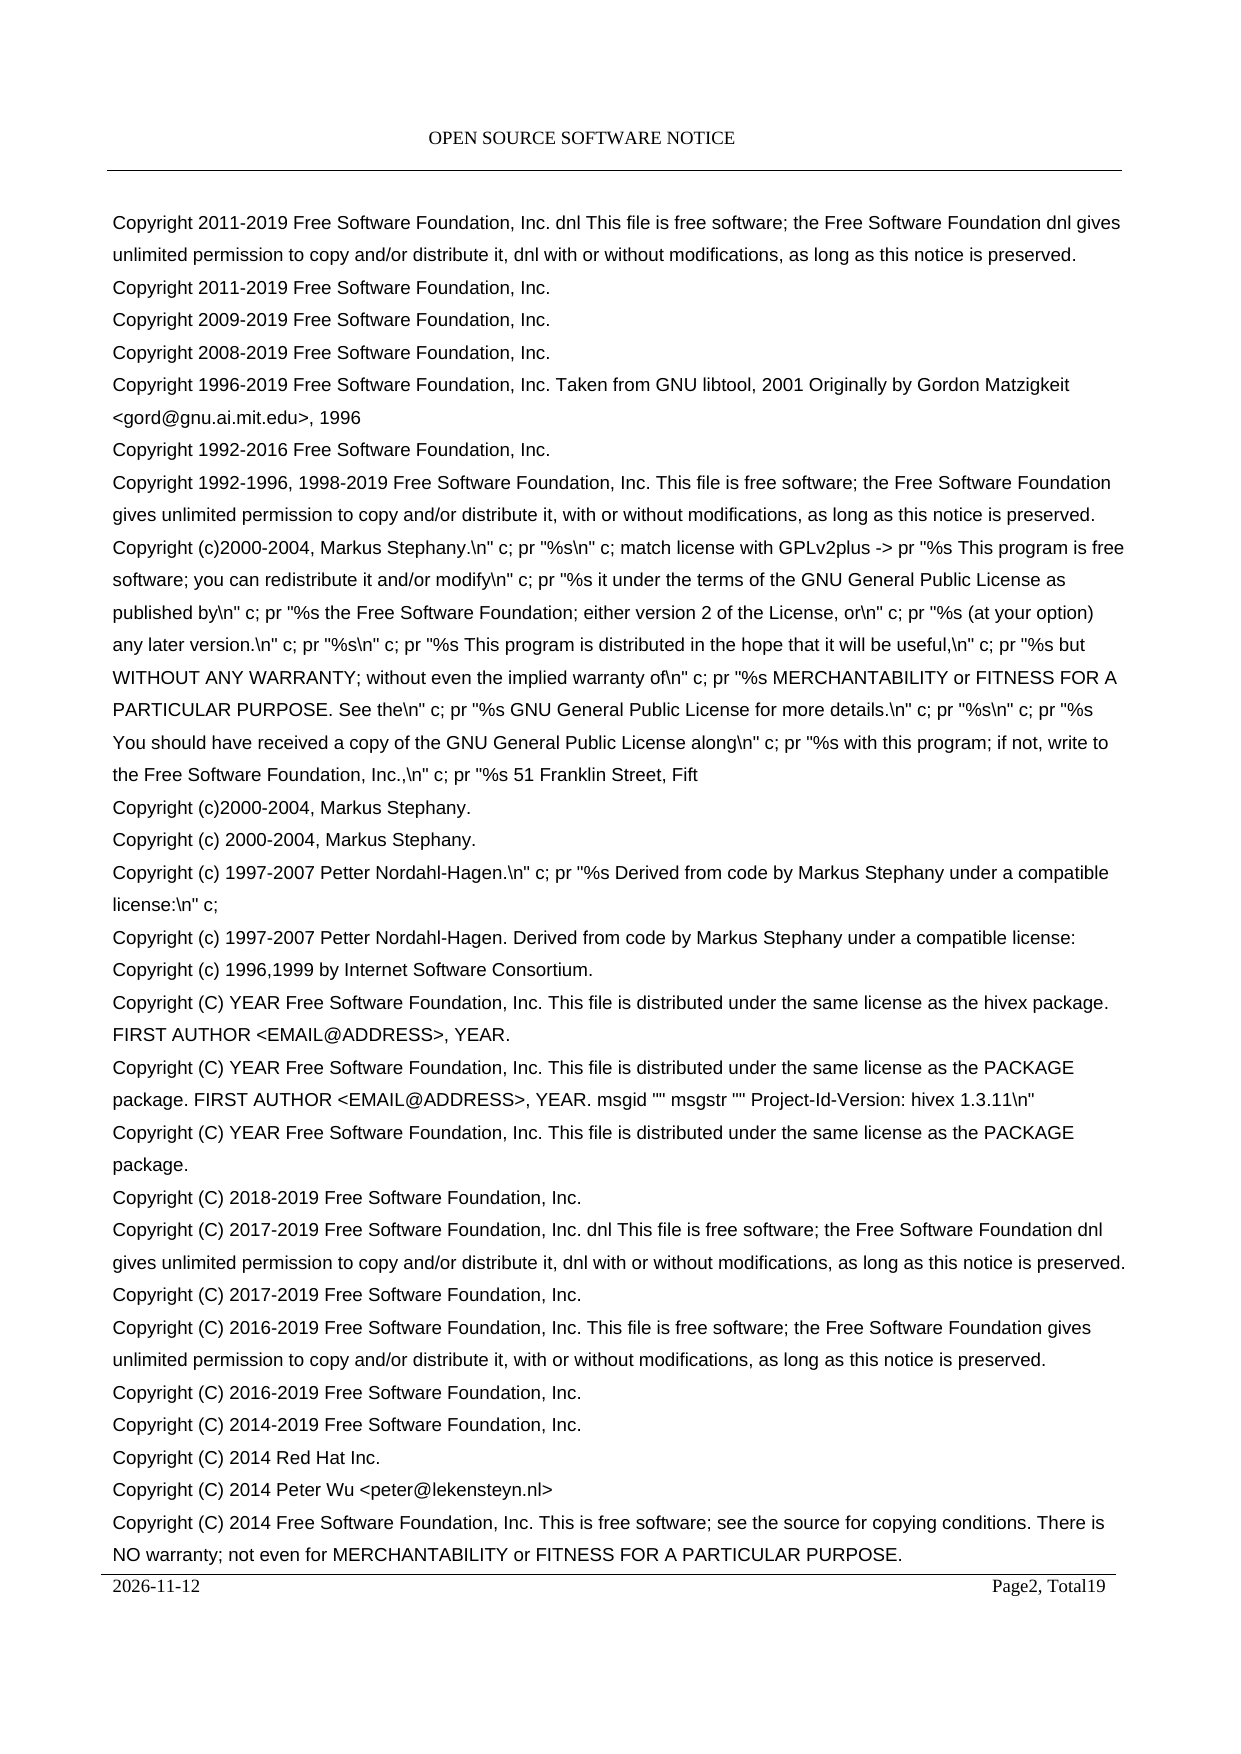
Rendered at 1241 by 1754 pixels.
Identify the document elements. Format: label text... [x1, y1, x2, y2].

text Copyright (C) 2014 Peter Wu <peter@lekensteyn.nl> [112, 1474, 1128, 1506]
text Copyright (C) YEAR Free Software Foundation, Inc. This file is distributed under the same license as the PACKAGE package. [112, 1116, 1128, 1181]
text Copyright (c) 2000-2004, Markus Stephany. [112, 824, 1128, 856]
text Copyright (C) 2014 Free Software Foundation, Inc. This is free software; see the source for copying conditions. There is NO warranty; not even for MERCHANTABILITY or FITNESS FOR A PARTICULAR PURPOSE. [112, 1506, 1128, 1571]
text Copyright (C) 2017-2019 Free Software Foundation, Inc. dnl This file is free software; the Free Software Foundation dnl gives unlimited permission to copy and/or distribute it, dnl with or without modifications, as long as this notice is preserved. [112, 1214, 1128, 1279]
text Copyright (C) 2016-2019 Free Software Foundation, Inc. [112, 1376, 1128, 1409]
text Copyright (C) YEAR Free Software Foundation, Inc. This file is distributed under the same license as the PACKAGE package. FIRST AUTHOR <EMAIL@ADDRESS>, YEAR. msgid "" msgstr "" Project-Id-Version: hivex 1.3.11\n" [112, 1051, 1128, 1116]
text Copyright 1992-2016 Free Software Foundation, Inc. [112, 434, 1128, 466]
text Copyright (C) YEAR Free Software Foundation, Inc. This file is distributed under the same license as the hivex package. FIRST AUTHOR <EMAIL@ADDRESS>, YEAR. [112, 986, 1128, 1051]
text Copyright (C) 2014 Red Hat Inc. [112, 1441, 1128, 1474]
text Copyright (C) 2018-2019 Free Software Foundation, Inc. [112, 1181, 1128, 1214]
text Copyright (C) 2017-2019 Free Software Foundation, Inc. [112, 1279, 1128, 1311]
text Copyright (c) 1996,1999 by Internet Software Consortium. [112, 954, 1128, 986]
text Copyright 2011-2019 Free Software Foundation, Inc. dnl This file is free software; the Free Software Foundation dnl gives unlimited permission to copy and/or distribute it, dnl with or without modifications, as long as this notice is preserved. [112, 206, 1128, 271]
text Copyright (c) 1997-2007 Petter Nordahl-Hagen.\n" c; pr "%s Derived from code by Markus Stephany under a compatible license:\n" c; [112, 856, 1128, 921]
text Copyright (C) 2014-2019 Free Software Foundation, Inc. [112, 1409, 1128, 1441]
text Copyright 2011-2019 Free Software Foundation, Inc. [112, 271, 1128, 304]
text Copyright 2009-2019 Free Software Foundation, Inc. [112, 304, 1128, 336]
text Copyright (c) 1997-2007 Petter Nordahl-Hagen. Derived from code by Markus Stephany under a compatible license: [112, 921, 1128, 954]
text Copyright 1992-1996, 1998-2019 Free Software Foundation, Inc. This file is free software; the Free Software Foundation gives unlimited permission to copy and/or distribute it, with or without modifications, as long as this notice is preserved. [112, 466, 1128, 531]
text Copyright (c)2000-2004, Markus Stephany. [112, 791, 1128, 824]
text Copyright 1996-2019 Free Software Foundation, Inc. Taken from GNU libtool, 2001 Originally by Gordon Matzigkeit <gord@gnu.ai.mit.edu>, 1996 [112, 369, 1128, 434]
text Copyright (C) 2016-2019 Free Software Foundation, Inc. This file is free software; the Free Software Foundation gives unlimited permission to copy and/or distribute it, with or without modifications, as long as this notice is preserved. [112, 1311, 1128, 1376]
text Copyright 2008-2019 Free Software Foundation, Inc. [112, 336, 1128, 369]
text Copyright (c)2000-2004, Markus Stephany.\n" c; pr "%s\n" c; match license with GPLv2plus -> pr "%s This program is free software; you can redistribute it and/or modify\n" c; pr "%s it under the terms of the GNU General Public License as published by\n" c; pr "%s the Free Software Foundation; either version 2 of the License, or\n" c; pr "%s (at your option) any later version.\n" c; pr "%s\n" c; pr "%s This program is distributed in the hope that it will be useful,\n" c; pr "%s but WITHOUT ANY WARRANTY; without even the implied warranty of\n" c; pr "%s MERCHANTABILITY or FITNESS FOR A PARTICULAR PURPOSE. See the\n" c; pr "%s GNU General Public License for more details.\n" c; pr "%s\n" c; pr "%s You should have received a copy of the GNU General Public License along\n" c; pr "%s with this program; if not, write to the Free Software Foundation, Inc.,\n" c; pr "%s 51 Franklin Street, Fift [112, 531, 1128, 791]
